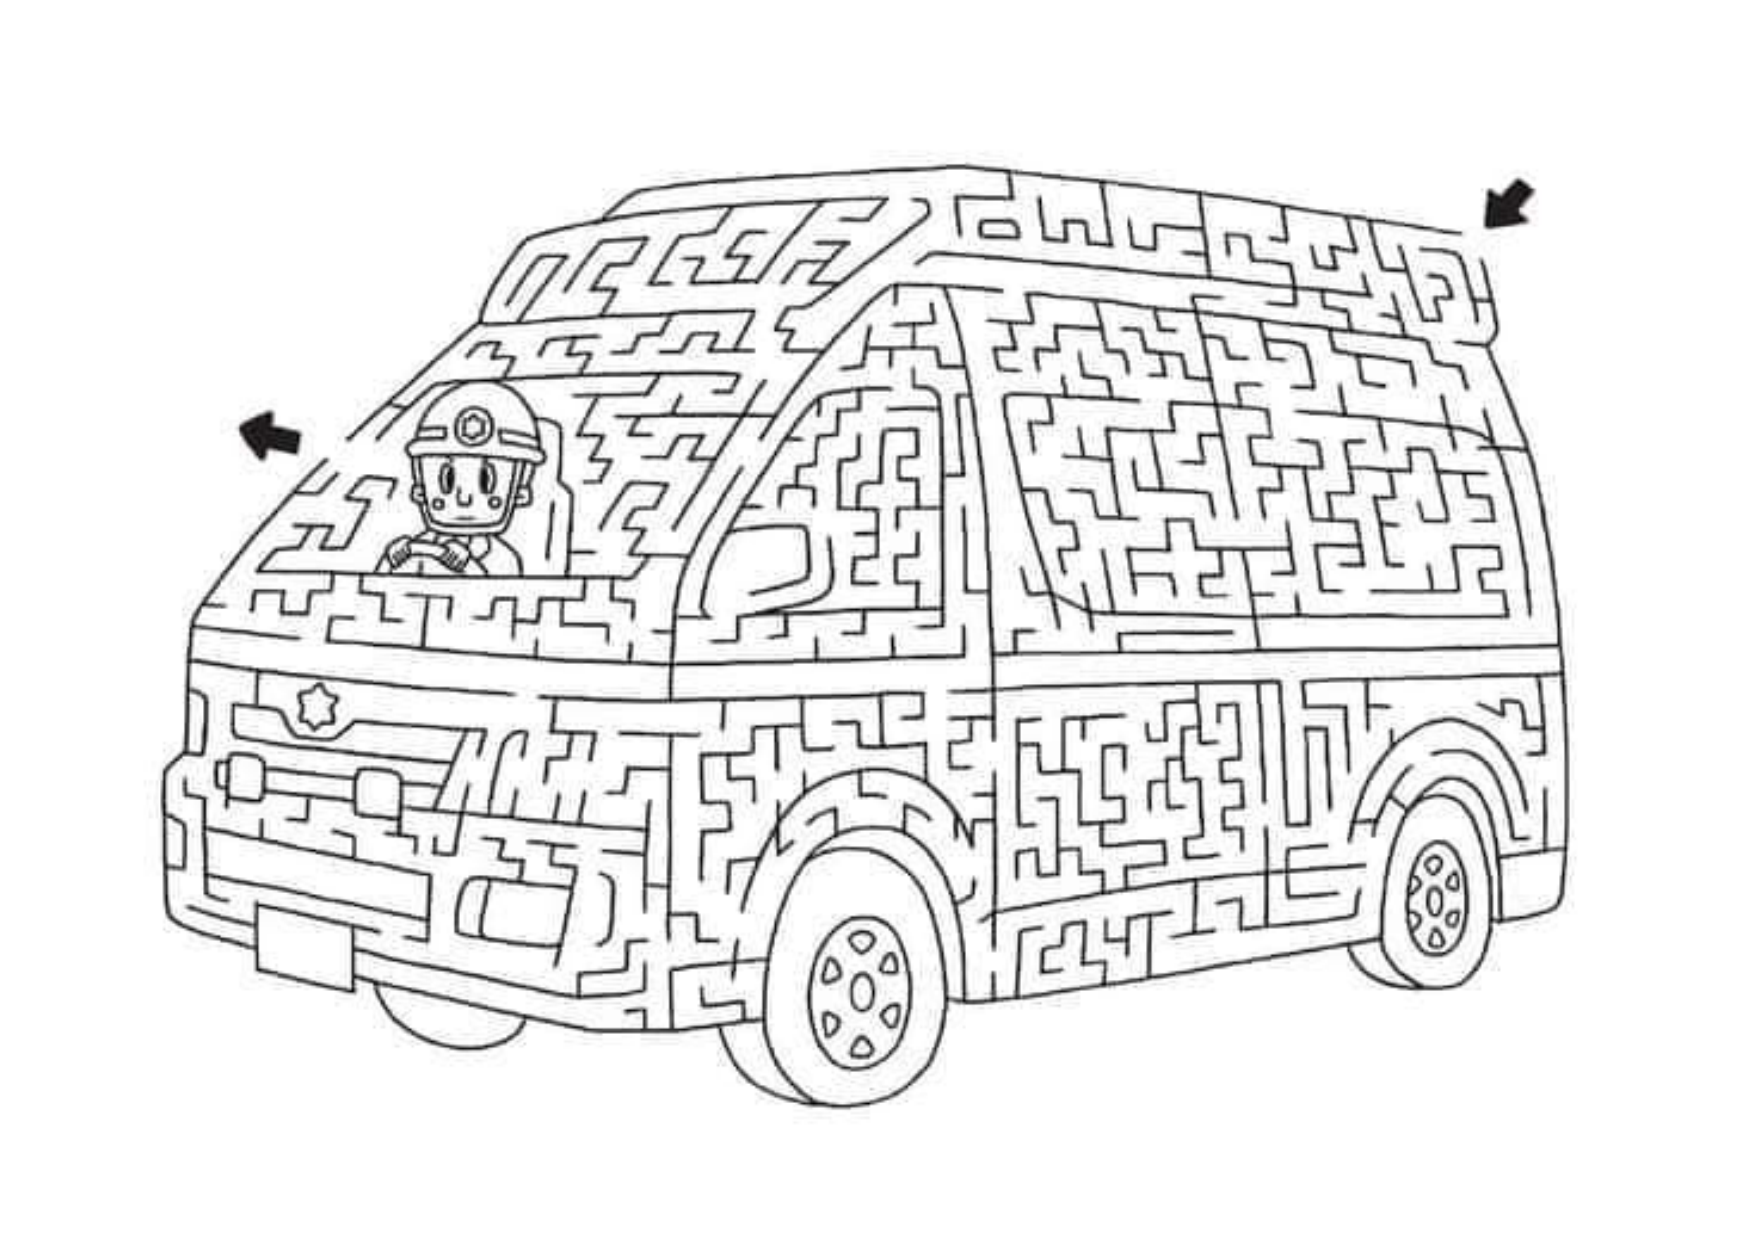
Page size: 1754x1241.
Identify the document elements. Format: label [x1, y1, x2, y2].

picture [89, 68, 1668, 1151]
